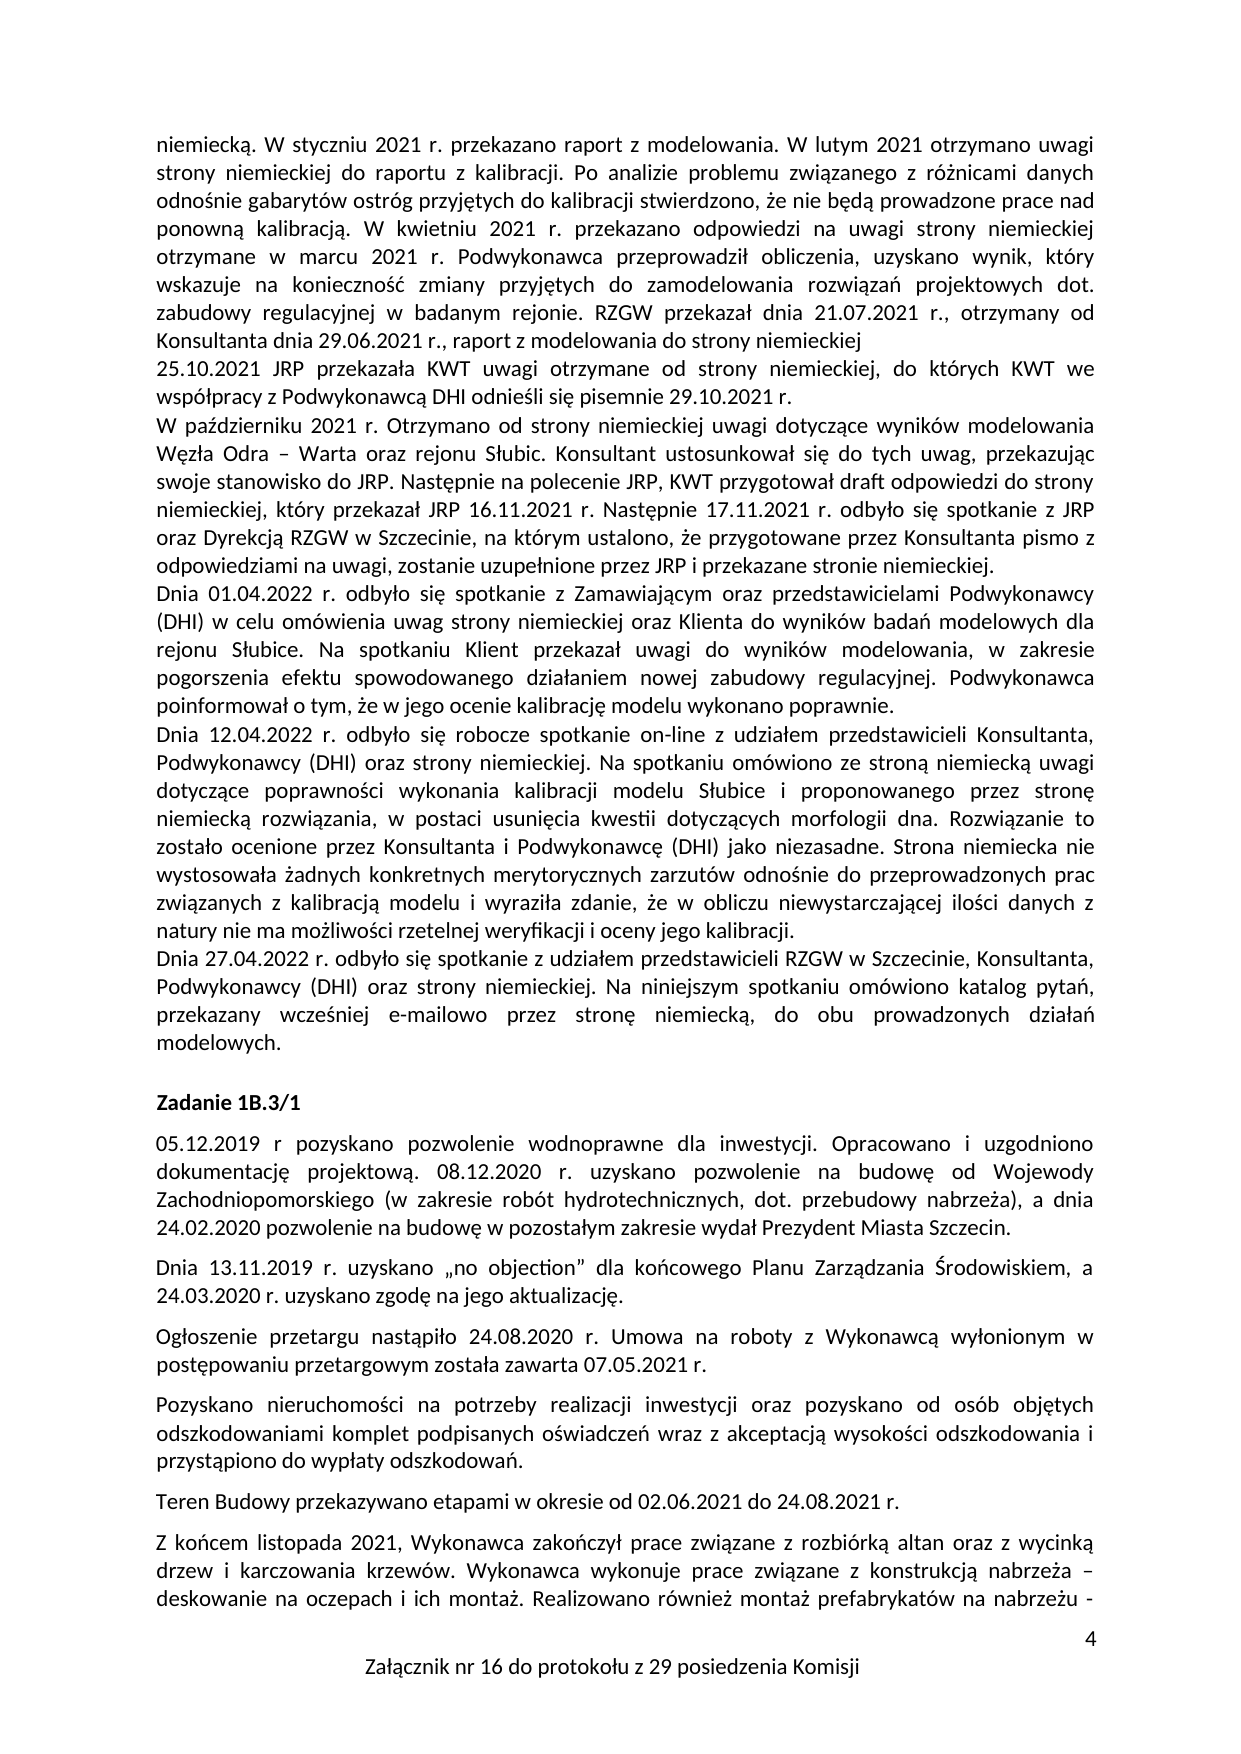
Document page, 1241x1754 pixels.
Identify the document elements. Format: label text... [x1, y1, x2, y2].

text Teren Budowy przekazywano etapami w okresie od 02.06.2021 do 24.08.2021 r. [156, 1487, 1095, 1515]
text Dnia 27.04.2022 r. odbyło się spotkanie z udziałem przedstawicieli RZGW w Szczecinie, Konsultanta, Podwykonawcy (DHI) oraz strony niemieckiej. Na niniejszym spotkaniu omówiono katalog pytań, przekazany wcześniej e-mailowo przez stronę niemiecką, do obu prowadzonych działań modelowych. [156, 944, 1096, 1056]
text Pozyskano nieruchomości na potrzeby realizacji inwestycji oraz pozyskano od osób objętych odszkodowaniami komplet podpisanych oświadczeń wraz z akceptacją wysokości odszkodowania i przystąpiono do wypłaty odszkodowań. [156, 1391, 1095, 1475]
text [156, 1528, 1095, 1612]
text Zadanie 1B.3/1 [151, 1088, 1095, 1116]
text Ogłoszenie przetargu nastąpiło 24.08.2020 r. Umowa na roboty z Wykonawcą wyłonionym w postępowaniu przetargowym została zawarta 07.05.2021 r. [156, 1322, 1095, 1378]
text Dnia 01.04.2022 r. odbyło się spotkanie z Zamawiającym oraz przedstawicielami Podwykonawcy (DHI) w celu omówienia uwag strony niemieckiej oraz Klienta do wyników badań modelowych dla rejonu Słubice. Na spotkaniu Klient przekazał uwagi do wyników modelowania, w zakresie pogorszenia efektu spowodowanego działaniem nowej zabudowy regulacyjnej. Podwykonawca poinformował o tym, że w jego ocenie kalibrację modelu wykonano poprawnie. [156, 579, 1096, 719]
text Dnia 13.11.2019 r. uzyskano „no objection” dla końcowego Planu Zarządzania Środowiskiem, a 24.03.2020 r. uzyskano zgodę na jego aktualizację. [156, 1253, 1095, 1309]
text 25.10.2021 JRP przekazała KWT uwagi otrzymane od strony niemieckiej, do których KWT we współpracy z Podwykonawcą DHI odnieśli się pisemnie 29.10.2021 r. [156, 354, 1096, 411]
text W październiku 2021 r. Otrzymano od strony niemieckiej uwagi dotyczące wyników modelowania Węzła Odra – Warta oraz rejonu Słubic. Konsultant ustosunkował się do tych uwag, przekazując swoje stanowisko do JRP. Następnie na polecenie JRP, KWT przygotował draft odpowiedzi do strony niemieckiej, który przekazał JRP 16.11.2021 r. Następnie 17.11.2021 r. odbyło się spotkanie z JRP oraz Dyrekcją RZGW w Szczecinie, na którym ustalono, że przygotowane przez Konsultanta pismo z odpowiedziami na uwagi, zostanie uzupełnione przez JRP i przekazane stronie niemieckiej. [156, 411, 1096, 579]
text Dnia 12.04.2022 r. odbyło się robocze spotkanie on-line z udziałem przedstawicieli Konsultanta, Podwykonawcy (DHI) oraz strony niemieckiej. Na spotkaniu omówiono ze stroną niemiecką uwagi dotyczące poprawności wykonania kalibracji modelu Słubice i proponowanego przez stronę niemiecką rozwiązania, w postaci usunięcia kwestii dotyczących morfologii dna. Rozwiązanie to zostało ocenione przez Konsultanta i Podwykonawcę (DHI) jako niezasadne. Strona niemiecka nie wystosowała żadnych konkretnych merytorycznych zarzutów odnośnie do przeprowadzonych prac związanych z kalibracją modelu i wyraziła zdanie, że w obliczu niewystarczającej ilości danych z natury nie ma możliwości rzetelnej weryfikacji i oceny jego kalibracji. [156, 720, 1096, 944]
text 05.12.2019 r pozyskano pozwolenie wodnoprawne dla inwestycji. Opracowano i uzgodniono dokumentację projektową. 08.12.2020 r. uzyskano pozwolenie na budowę od Wojewody Zachodniopomorskiego (w zakresie robót hydrotechnicznych, dot. przebudowy nabrzeża), a dnia 24.02.2020 pozwolenie na budowę w pozostałym zakresie wydał Prezydent Miasta Szczecin. [156, 1129, 1095, 1241]
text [156, 130, 1096, 354]
